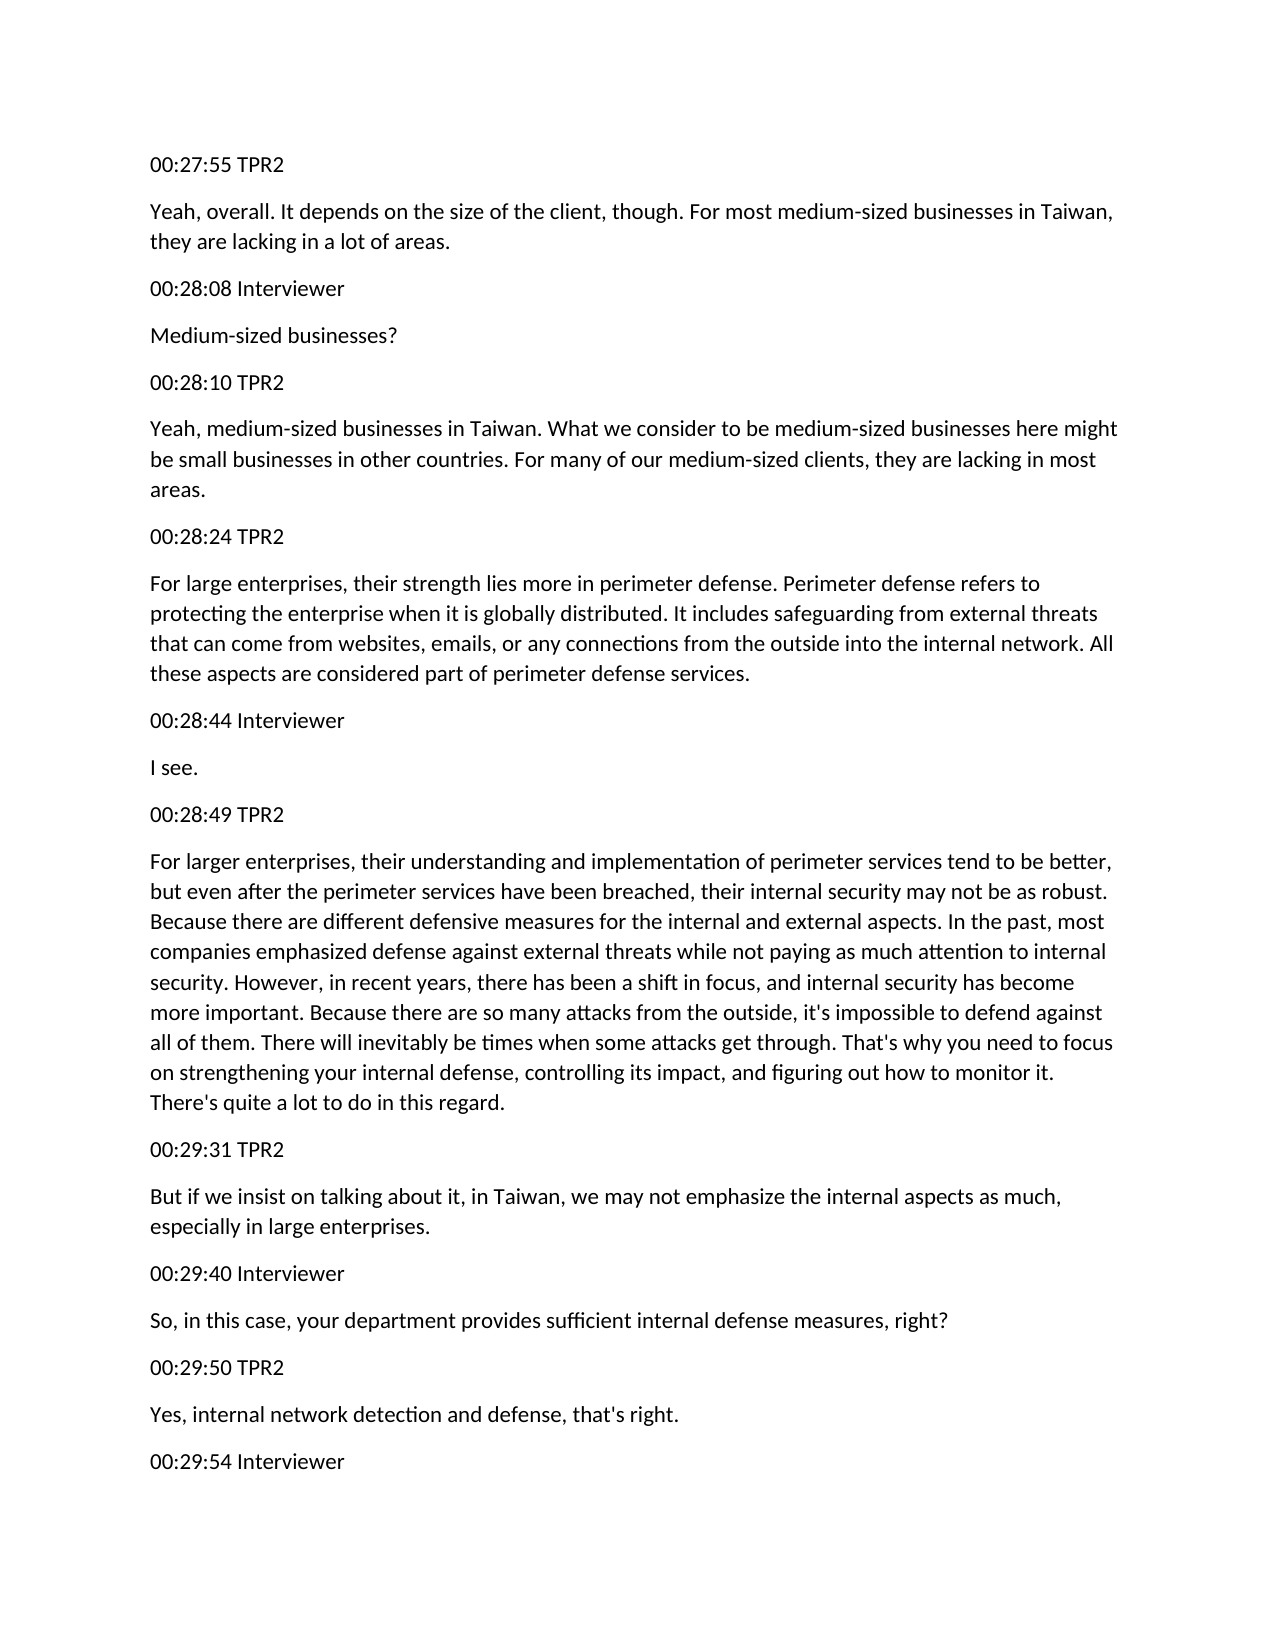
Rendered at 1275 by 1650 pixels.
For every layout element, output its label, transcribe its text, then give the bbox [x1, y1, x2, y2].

text For large enterprises, their strength lies more in perimeter defense. Perimeter defense refers to protecting the enterprise when it is globally distributed. It includes safeguarding from external threats that can come from websites, emails, or any connections from the outside into the internal network. All these aspects are considered part of perimeter defense services. [150, 569, 1125, 687]
text 00:29:31 TPR2 [150, 1135, 1125, 1163]
text 00:28:08 Interviewer [150, 274, 1125, 302]
text Yeah, overall. It depends on the size of the client, though. For most medium-sized businesses in Taiwan, they are lacking in a lot of areas. [150, 197, 1125, 255]
text But if we insist on talking about it, in Taiwan, we may not emphasize the internal aspects as much, especially in large enterprises. [150, 1182, 1125, 1241]
text 00:29:40 Interviewer [150, 1259, 1125, 1287]
text Medium-sized businesses? [150, 321, 1125, 349]
text So, in this case, your department provides sufficient internal defense measures, right? [150, 1306, 1125, 1334]
text 00:29:54 Interviewer [150, 1447, 1125, 1475]
text Yeah, medium-sized businesses in Taiwan. What we consider to be medium-sized businesses here might be small businesses in other countries. For many of our medium-sized clients, they are lacking in most areas. [150, 414, 1125, 503]
text 00:28:44 Interviewer [150, 706, 1125, 734]
text For larger enterprises, their understanding and implementation of perimeter services tend to be better, but even after the perimeter services have been breached, their internal security may not be as robust. Because there are different defensive measures for the internal and external aspects. In the past, most companies emphasized defense against external threats while not paying as much attention to internal security. However, in recent years, there has been a shift in focus, and internal security has become more important. Because there are so many attacks from the outside, it's impossible to defend against all of them. There will inevitably be times when some attacks get through. That's why you need to focus on strengthening your internal defense, controlling its impact, and figuring out how to monitor it. There's quite a lot to do in this regard. [150, 847, 1125, 1117]
text 00:27:55 TPR2 [150, 150, 1125, 178]
text Yes, internal network detection and defense, that's right. [150, 1400, 1125, 1428]
text 00:28:10 TPR2 [150, 368, 1125, 396]
text 00:29:50 TPR2 [150, 1353, 1125, 1381]
text 00:28:49 TPR2 [150, 800, 1125, 828]
text 00:28:24 TPR2 [150, 522, 1125, 550]
text I see. [150, 753, 1125, 781]
